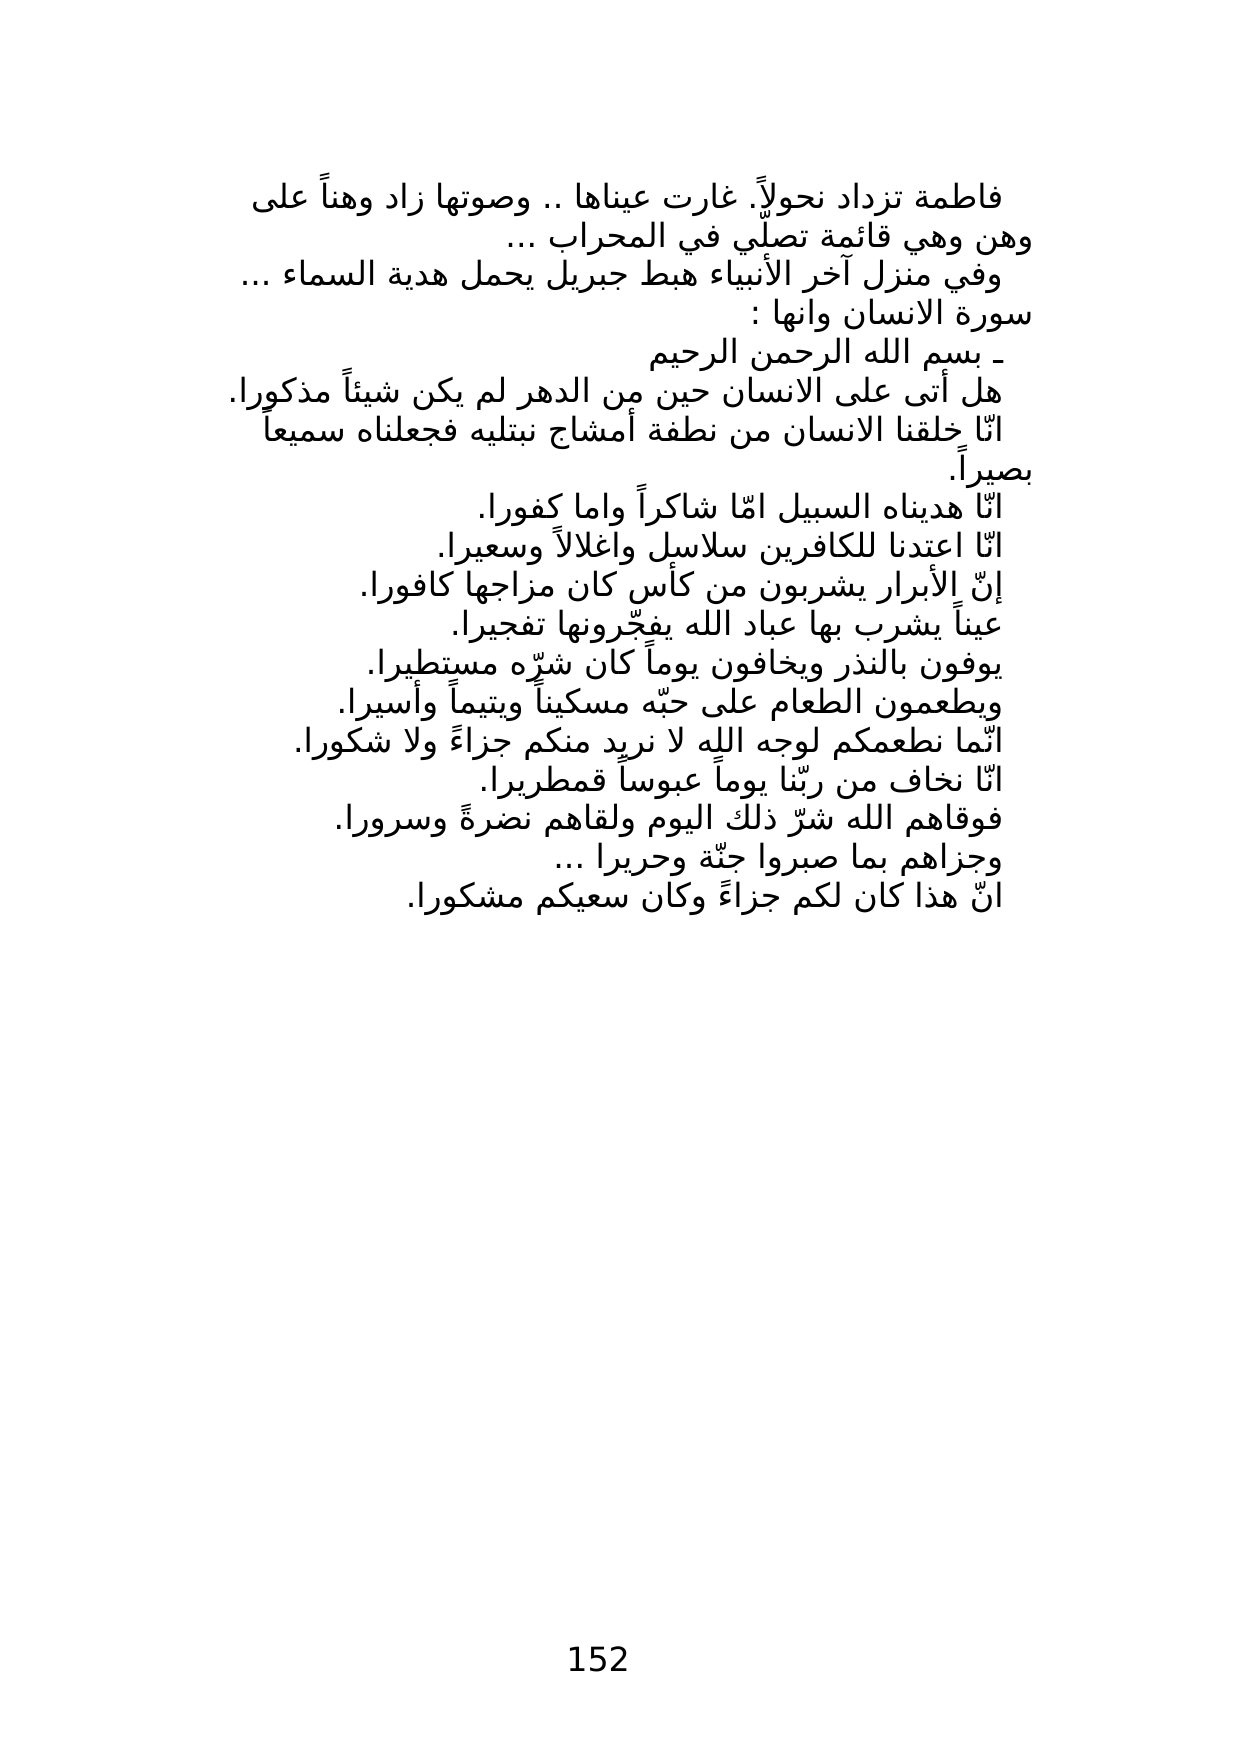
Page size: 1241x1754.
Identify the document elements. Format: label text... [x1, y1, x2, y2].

text انّا خلقنا الانسان من نطفة أمشاج نبتليه فجعلناه سميعاً بصيراً. [222, 410, 1033, 488]
text انّ هذا كان لكم جزاءً وكان سعيكم مشكورا. [222, 877, 1033, 915]
text ويطعمون الطعام على حبّه مسكيناً ويتيماً وأسيرا. [222, 682, 1033, 721]
text انّا اعتدنا للكافرين سلاسل واغلالاً وسعيرا. [222, 527, 1033, 566]
text ـ بسم الله الرحمن الرحيم [222, 333, 1033, 371]
text فاطمة تزداد نحولاً. غارت عيناها .. وصوتها زاد وهناً على وهن وهي قائمة تصلّي في المحراب ... [222, 177, 1033, 255]
text وفي منزل آخر الأنبياء هبط جبريل يحمل هدية السماء ... سورة الانسان وانها : [222, 255, 1033, 333]
text إنّ الأبرار يشربون من كأس كان مزاجها كافورا. [222, 566, 1033, 604]
text يوفون بالنذر ويخافون يوماً كان شرّه مستطيرا. [222, 643, 1033, 682]
text انّا هديناه السبيل امّا شاكراً واما كفورا. [222, 488, 1033, 527]
text وجزاهم بما صبروا جنّة وحريرا ... [222, 838, 1033, 877]
text انّا نخاف من ربّنا يوماً عبوساً قمطريرا. [222, 760, 1033, 799]
text فوقاهم الله شرّ ذلك اليوم ولقاهم نضرةً وسرورا. [222, 799, 1033, 838]
text هل أتى على الانسان حين من الدهر لم يكن شيئاً مذكورا. [222, 371, 1033, 410]
text انّما نطعمكم لوجه الله لا نريد منكم جزاءً ولا شكورا. [222, 721, 1033, 760]
text عيناً يشرب بها عباد الله يفجّرونها تفجيرا. [222, 604, 1033, 643]
